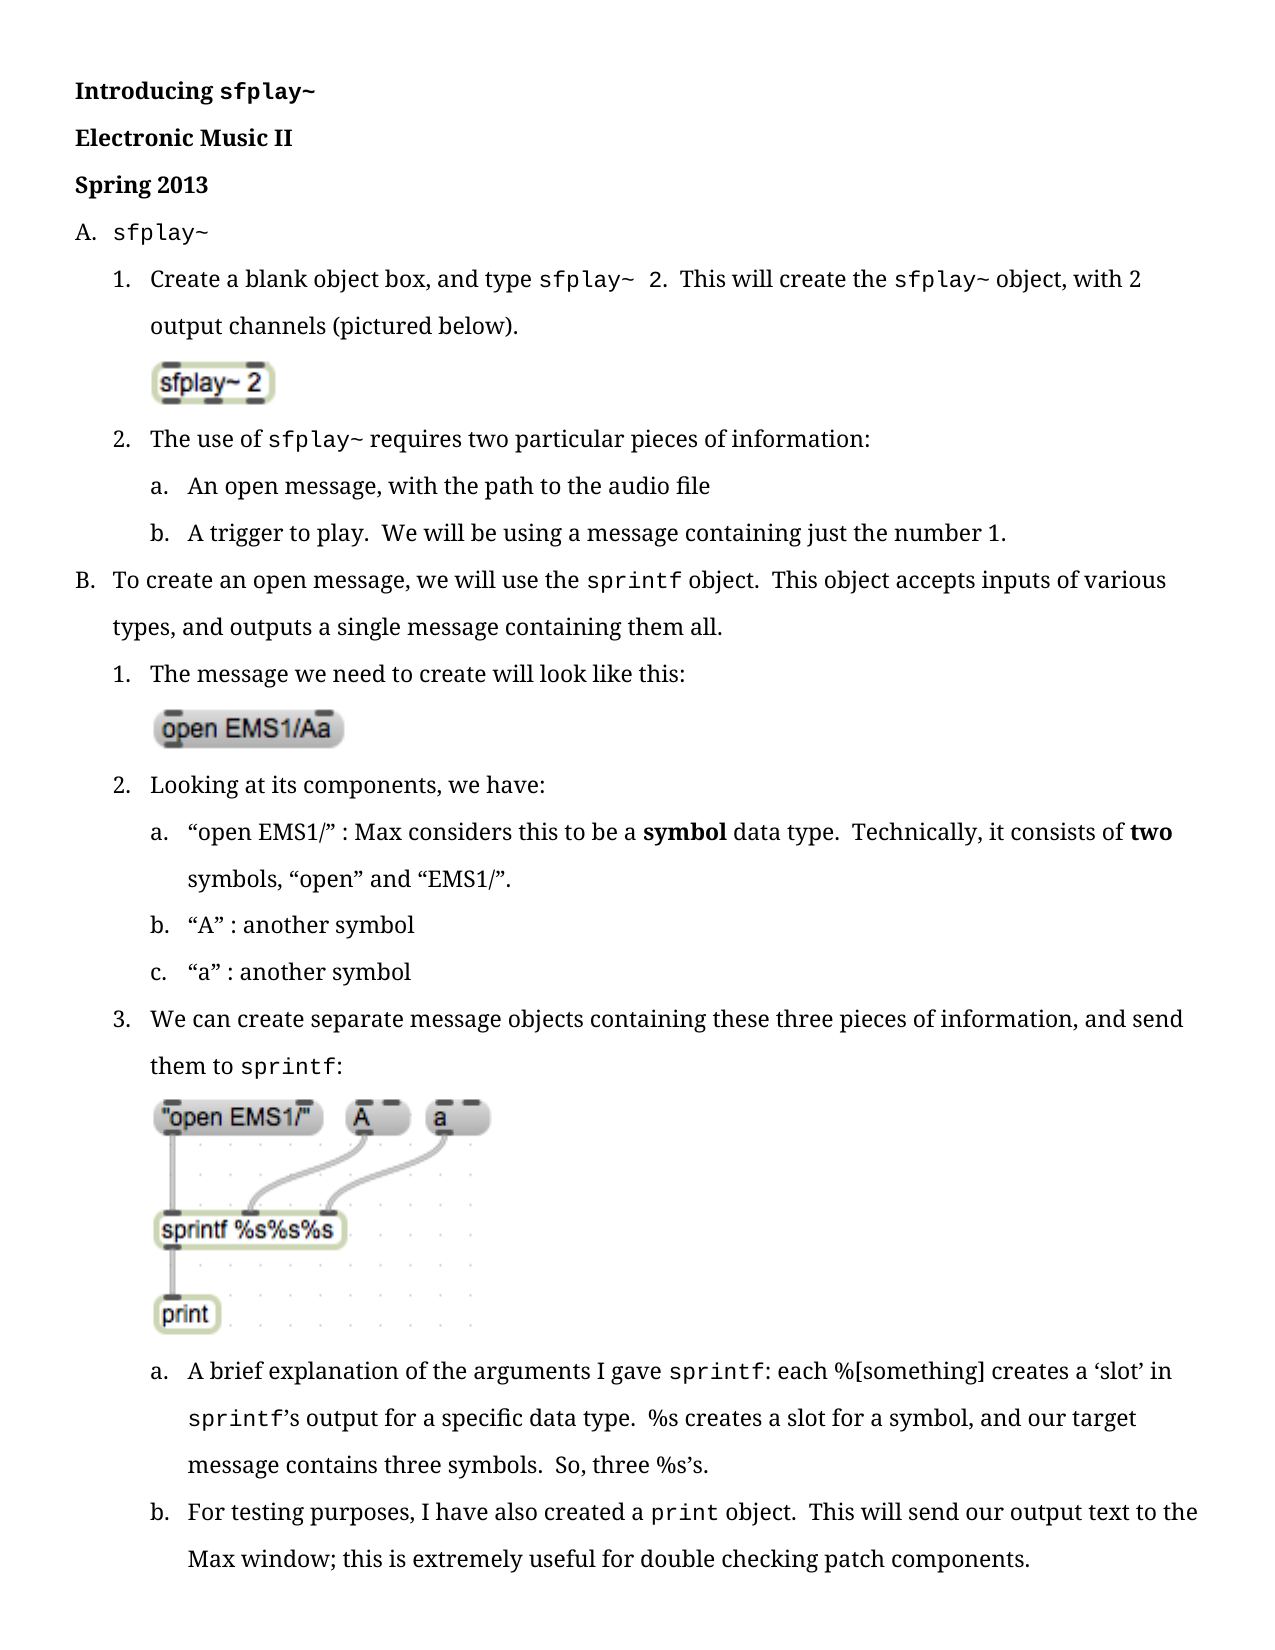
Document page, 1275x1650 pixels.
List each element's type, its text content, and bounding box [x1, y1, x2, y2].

list The use of sfplay~ requires two particular pieces of information: [112, 423, 1200, 454]
text Electronic Music II [75, 122, 1200, 153]
list “open EMS1/” : Max considers this to be a symbol data type. Technically, it consists of two symbols, “open” and “EMS1/”. [150, 816, 1200, 894]
list “A” : another symbol [150, 909, 1200, 941]
list An open message, with the path to the audio file [150, 470, 1200, 501]
list sfplay~ [75, 216, 1200, 247]
list The message we need to create will look like this: [112, 658, 1200, 689]
text Introducing sfplay~ [75, 75, 1200, 106]
picture [150, 1097, 493, 1341]
list We can create separate message objects containing these three pieces of information, and send them to sprintf: [112, 1003, 1200, 1081]
list A trigger to play. We will be using a message containing just the number 1. [150, 517, 1200, 548]
text Spring 2013 [75, 169, 1200, 200]
picture [150, 704, 350, 755]
list Create a blank object box, and type sfplay~ 2. This will create the sfplay~ object, with 2 output channels (pictured below). [112, 263, 1200, 341]
list “a” : another symbol [150, 956, 1200, 988]
picture [150, 356, 278, 409]
list Looking at its components, we have: [112, 769, 1200, 800]
list For testing purposes, I have also created a print object. This will send our output text to the Max window; this is extremely useful for double checking patch components. [150, 1496, 1200, 1574]
list A brief explanation of the arguments I gave sprintf: each %[something] creates a ‘slot’ in sprintf’s output for a specific data type. %s creates a slot for a symbol, and our target message contains three symbols. So, three %s’s. [150, 1355, 1200, 1480]
list To create an open message, we will use the sprintf object. This object accepts inputs of various types, and outputs a single message containing them all. [75, 564, 1200, 642]
